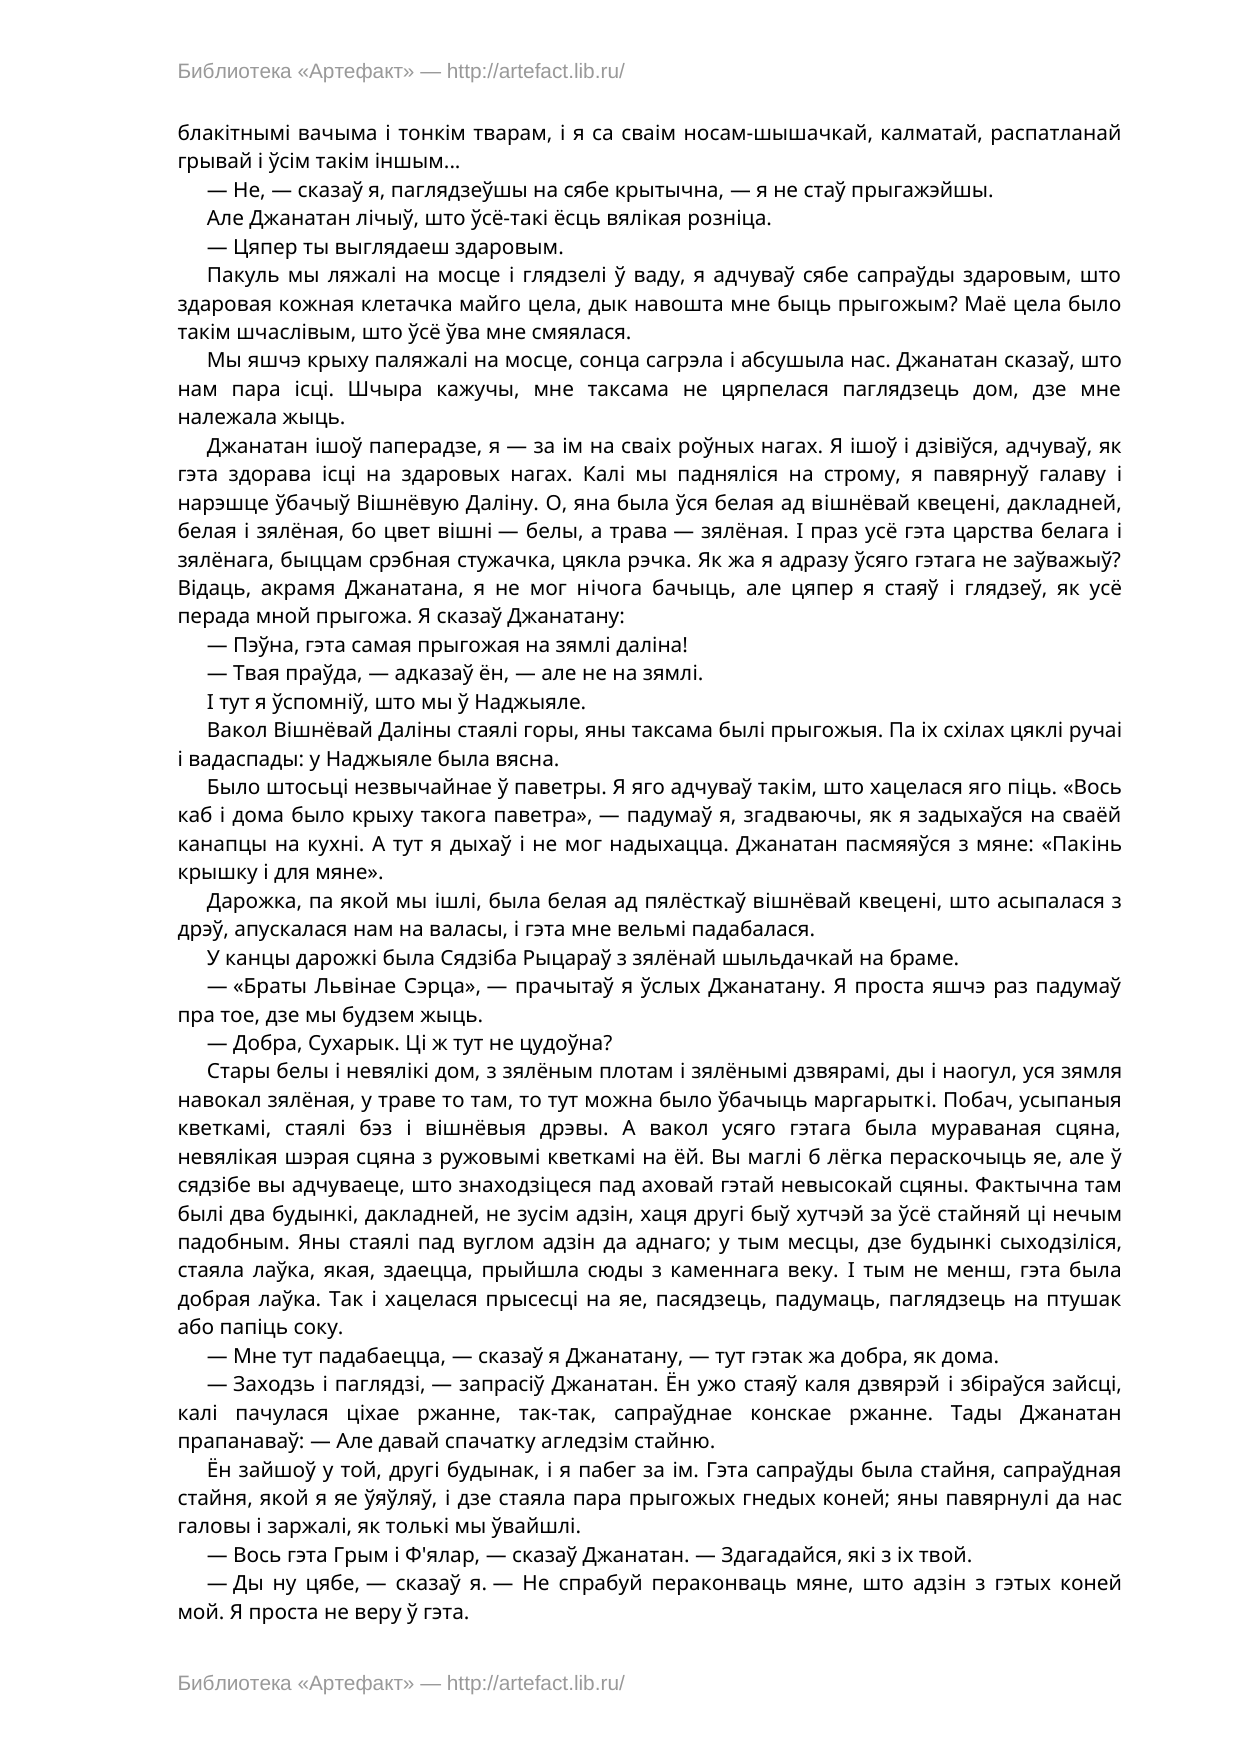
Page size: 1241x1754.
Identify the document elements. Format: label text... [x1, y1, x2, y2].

text Вакол Вiшнёвай Далiны стаялi горы, яны таксама былi прыгожыя. Па iх схiлах цяклi ручаi i вадаспады: у Наджыяле была вясна. [177, 715, 1122, 772]
text Джанатан iшоў паперадзе, я — за iм на сваiх роўных нагах. Я iшоў i дзiвiўся, адчуваў, як гэта здорава iсцi на здаровых нагах. Калi мы паднялiся на строму, я павярнуў галаву i нарэшце ўбачыў Вiшнёвую Далiну. О, яна была ўся белая ад вiшнёвай квеценi, дакладней, белая i зялёная, бо цвет вiшнi — белы, а трава — зялёная. I праз усё гэта царства белага i зялёнага, быццам срэбная стужачка, цякла рэчка. Як жа я адразу ўсяго гэтага не заўважыў? Вiдаць, акрамя Джанатана, я не мог нiчога бачыць, але цяпер я стаяў i глядзеў, як усё перада мной прыгожа. Я сказаў Джанатану: [177, 431, 1122, 630]
text — Цяпер ты выглядаеш здаровым. [177, 232, 1122, 260]
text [177, 118, 1122, 175]
text У канцы дарожкi была Сядзiба Рыцараў з зялёнай шыльдачкай на браме. [177, 943, 1122, 971]
text — Добра, Сухарык. Цi ж тут не цудоўна? [177, 1028, 1122, 1057]
text Стары белы i невялiкi дом, з зялёным плотам i зялёнымi дзвярамi, ды i наогул, уся зямля навокал зялёная, у траве то там, то тут можна было ўбачыць маргарыткi. Побач, усыпаныя кветкамi, стаялi бэз i вiшнёвыя дрэвы. А вакол усяго гэтага была мураваная сцяна, невялiкая шэрая сцяна з ружовымi кветкамi на ёй. Вы маглi б лёгка пераскочыць яе, але ў сядзiбе вы адчуваеце, што знаходзiцеся пад аховай гэтай невысокай сцяны. Фактычна там былi два будынкi, дакладней, не зусiм адзiн, хаця другi быў хутчэй за ўсё стайняй цi нечым падобным. Яны стаялi пад вуглом адзiн да аднаго; у тым месцы, дзе будынкi сыходзiлiся, стаяла лаўка, якая, здаецца, прыйшла сюды з каменнага веку. I тым не менш, гэта была добрая лаўка. Так i хацелася прысесцi на яе, пасядзець, падумаць, паглядзець на птушак або папiць соку. [177, 1057, 1122, 1341]
text — «Браты Львiнае Сэрца», — прачытаў я ўслых Джанатану. Я проста яшчэ раз падумаў пра тое, дзе мы будзем жыць. [177, 971, 1122, 1028]
text Але Джанатан лiчыў, што ўсё-такi ёсць вялiкая рознiца. [177, 203, 1122, 232]
text — Не, — сказаў я, паглядзеўшы на сябе крытычна, — я не стаў прыгажэйшы. [177, 175, 1122, 203]
text Ён зайшоў у той, другi будынак, i я пабег за iм. Гэта сапраўды была стайня, сапраўдная стайня, якой я яе ўяўляў, i дзе стаяла пара прыгожых гнедых коней; яны павярнулi да нас галовы i заржалi, як толькi мы ўвайшлi. [177, 1455, 1122, 1540]
text — Мне тут падабаецца, — сказаў я Джанатану, — тут гэтак жа добра, як дома. [177, 1341, 1122, 1369]
text I тут я ўспомнiў, што мы ў Наджыяле. [177, 687, 1122, 715]
text — Ды ну цябе, — сказаў я. — Не спрабуй пераконваць мяне, што адзiн з гэтых коней мой. Я проста не веру ў гэта. [177, 1568, 1122, 1625]
text — Пэўна, гэта самая прыгожая на зямлi далiна! [177, 630, 1122, 658]
text Пакуль мы ляжалi на мосце i глядзелi ў ваду, я адчуваў сябе сапраўды здаровым, што здаровая кожная клетачка майго цела, дык навошта мне быць прыгожым? Маё цела было такiм шчаслiвым, што ўсё ўва мне смяялася. [177, 260, 1122, 346]
text Мы яшчэ крыху паляжалi на мосце, сонца сагрэла i абсушыла нас. Джанатан сказаў, што нам пара iсцi. Шчыра кажучы, мне таксама не цярпелася паглядзець дом, дзе мне належала жыць. [177, 346, 1122, 431]
text — Твая праўда, — адказаў ён, — але не на зямлi. [177, 658, 1122, 687]
text — Вось гэта Грым i Ф'ялар, — сказаў Джанатан. — Здагадайся, якi з iх твой. [177, 1540, 1122, 1568]
text — Заходзь i паглядзi, — запрасiў Джанатан. Ён ужо стаяў каля дзвярэй i збiраўся зайсцi, калi пачулася цiхае ржанне, так-так, сапраўднае конскае ржанне. Тады Джанатан прапанаваў: — Але давай спачатку агледзiм стайню. [177, 1369, 1122, 1455]
text Дарожка, па якой мы iшлi, была белая ад пялёсткаў вiшнёвай квеценi, што асыпалася з дрэў, апускалася нам на валасы, i гэта мне вельмi падабалася. [177, 886, 1122, 943]
text Было штосьцi незвычайнае ў паветры. Я яго адчуваў такiм, што хацелася яго пiць. «Вось каб i дома было крыху такога паветра», — падумаў я, згадваючы, як я задыхаўся на сваёй канапцы на кухнi. А тут я дыхаў i не мог надыхацца. Джанатан пасмяяўся з мяне: «Пакiнь крышку i для мяне». [177, 772, 1122, 886]
